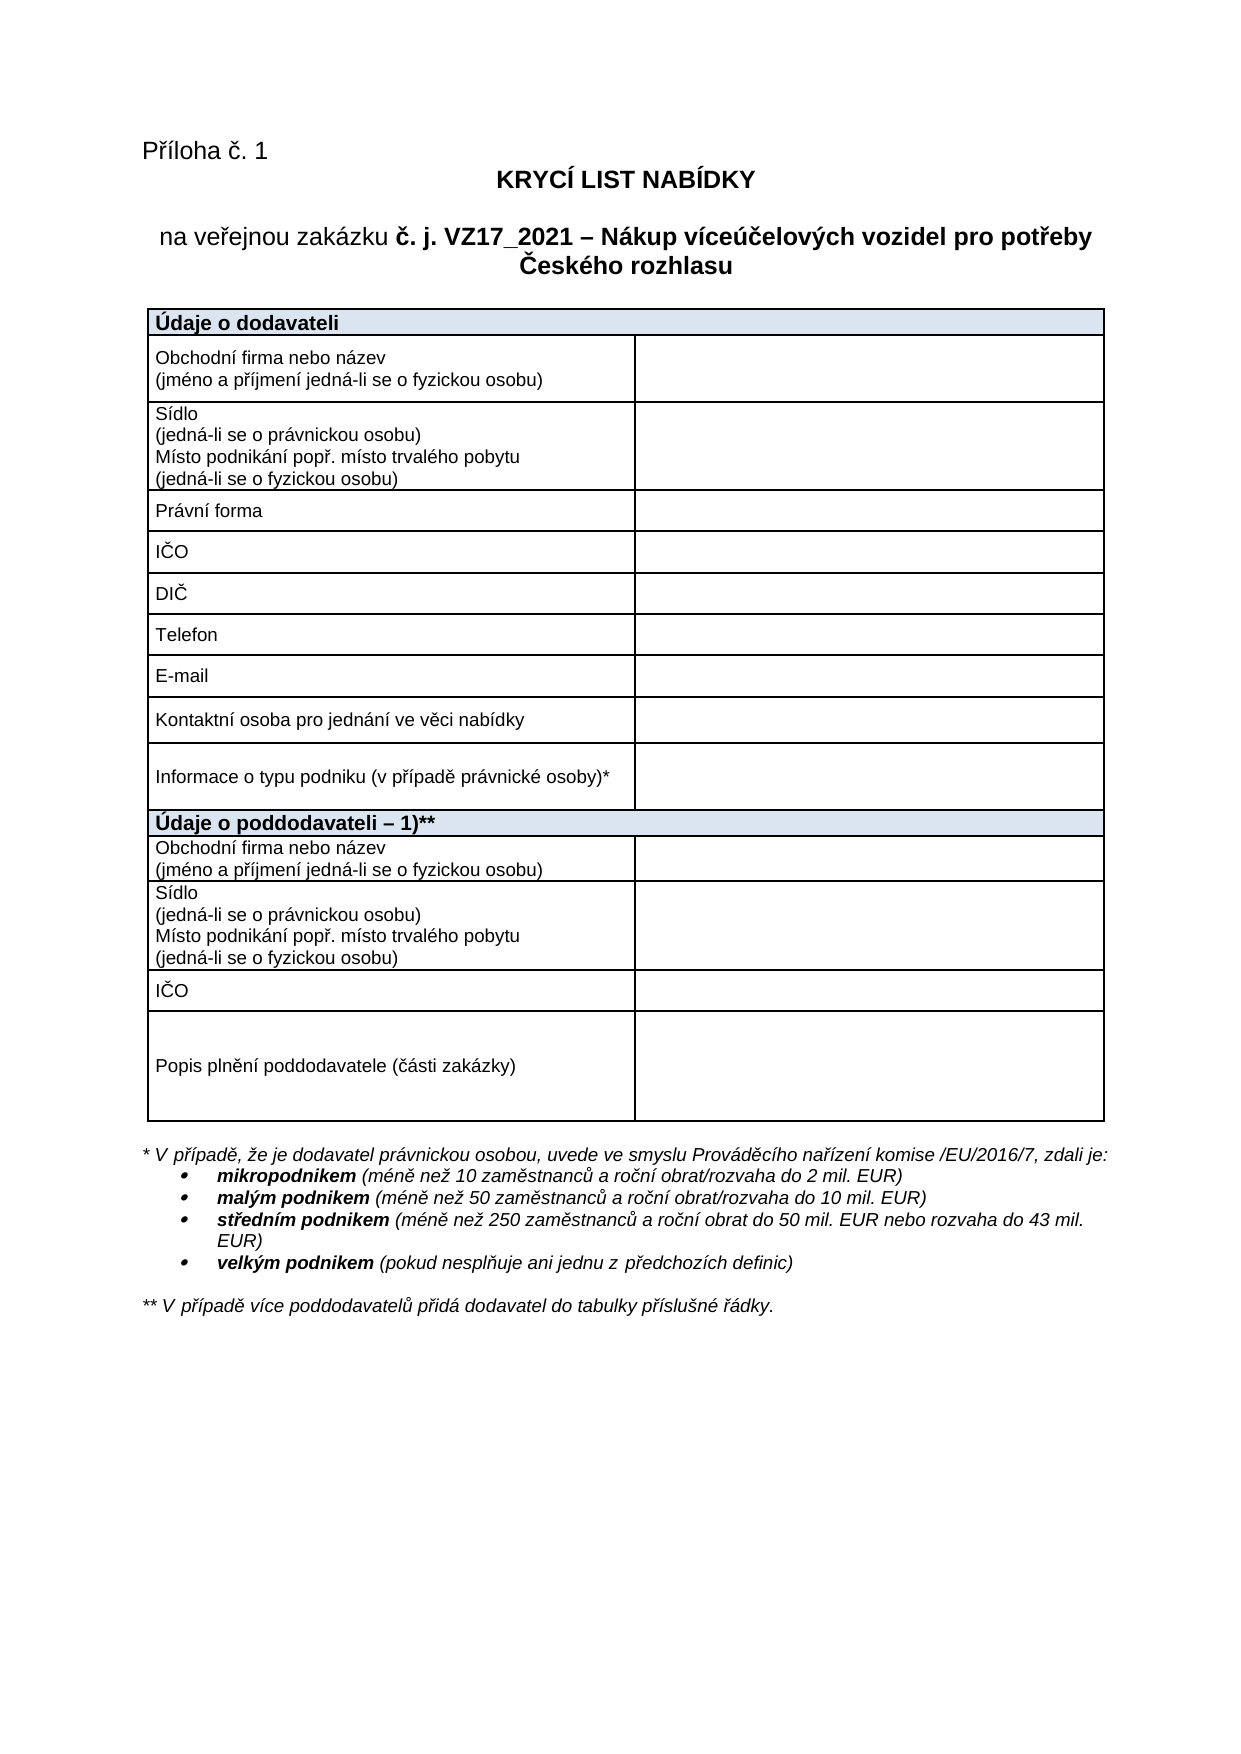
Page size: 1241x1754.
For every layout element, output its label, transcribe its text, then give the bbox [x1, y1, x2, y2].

table_cell [636, 491, 1103, 530]
table_cell [636, 532, 1103, 572]
table_cell [636, 1012, 1103, 1120]
table_cell [636, 403, 1103, 489]
table_cell DIČ [149, 574, 634, 613]
table_cell Obchodní firma nebo název (jméno a příjmení jedná-li se o fyzickou osobu) [149, 336, 634, 401]
list mikropodnikem (méně než 10 zaměstnanců a roční obrat/rozvaha do 2 mil. EUR) [179, 1165, 1110, 1187]
table_cell [636, 698, 1103, 742]
table_cell [636, 971, 1103, 1010]
table_cell Sídlo (jedná-li se o právnickou osobu) Místo podnikání popř. místo trvalého pobytu (jedná-li se o fyzickou osobu) [149, 882, 634, 968]
table_cell Právní forma [149, 491, 634, 530]
table_cell [636, 615, 1103, 654]
table_cell Kontaktní osoba pro jednání ve věci nabídky [149, 698, 634, 742]
table_cell Údaje o poddodavateli – 1)** [149, 811, 1103, 835]
text * V případě, že je dodavatel právnickou osobou, uvede ve smyslu Prováděcího nařízení komise /EU/2016/7, zdali je: [142, 1144, 1110, 1165]
table_cell [636, 336, 1103, 401]
table_cell Telefon [149, 615, 634, 654]
list velkým podnikem (pokud nesplňuje ani jednu z předchozích definic) [179, 1252, 1110, 1273]
table_cell [636, 882, 1103, 968]
table_cell IČO [149, 971, 634, 1010]
table_header Údaje o dodavateli [149, 310, 1103, 334]
table_cell [636, 837, 1103, 880]
text Příloha č. 1 [142, 136, 1110, 164]
table_cell [636, 574, 1103, 613]
table_cell Informace o typu podniku (v případě právnické osoby)* [149, 744, 634, 809]
table_cell Obchodní firma nebo název (jméno a příjmení jedná-li se o fyzickou osobu) [149, 837, 634, 880]
text KRYCÍ LIST NABÍDKY [142, 164, 1110, 193]
table_cell Popis plnění poddodavatele (části zakázky) [149, 1012, 634, 1120]
text na veřejnou zakázku č. j. VZ17_2021 – Nákup víceúčelových vozidel pro potřeby Českého rozhlasu [142, 222, 1110, 279]
table_cell E-mail [149, 656, 634, 696]
list středním podnikem (méně než 250 zaměstnanců a roční obrat do 50 mil. EUR nebo rozvaha do 43 mil. EUR) [179, 1209, 1110, 1252]
table_cell IČO [149, 532, 634, 572]
text ** V případě více poddodavatelů přidá dodavatel do tabulky příslušné řádky. [142, 1295, 1110, 1317]
table_cell [636, 744, 1103, 809]
table_cell [636, 656, 1103, 696]
table_cell Sídlo (jedná-li se o právnickou osobu) Místo podnikání popř. místo trvalého pobytu (jedná-li se o fyzickou osobu) [149, 403, 634, 489]
list malým podnikem (méně než 50 zaměstnanců a roční obrat/rozvaha do 10 mil. EUR) [179, 1187, 1110, 1209]
